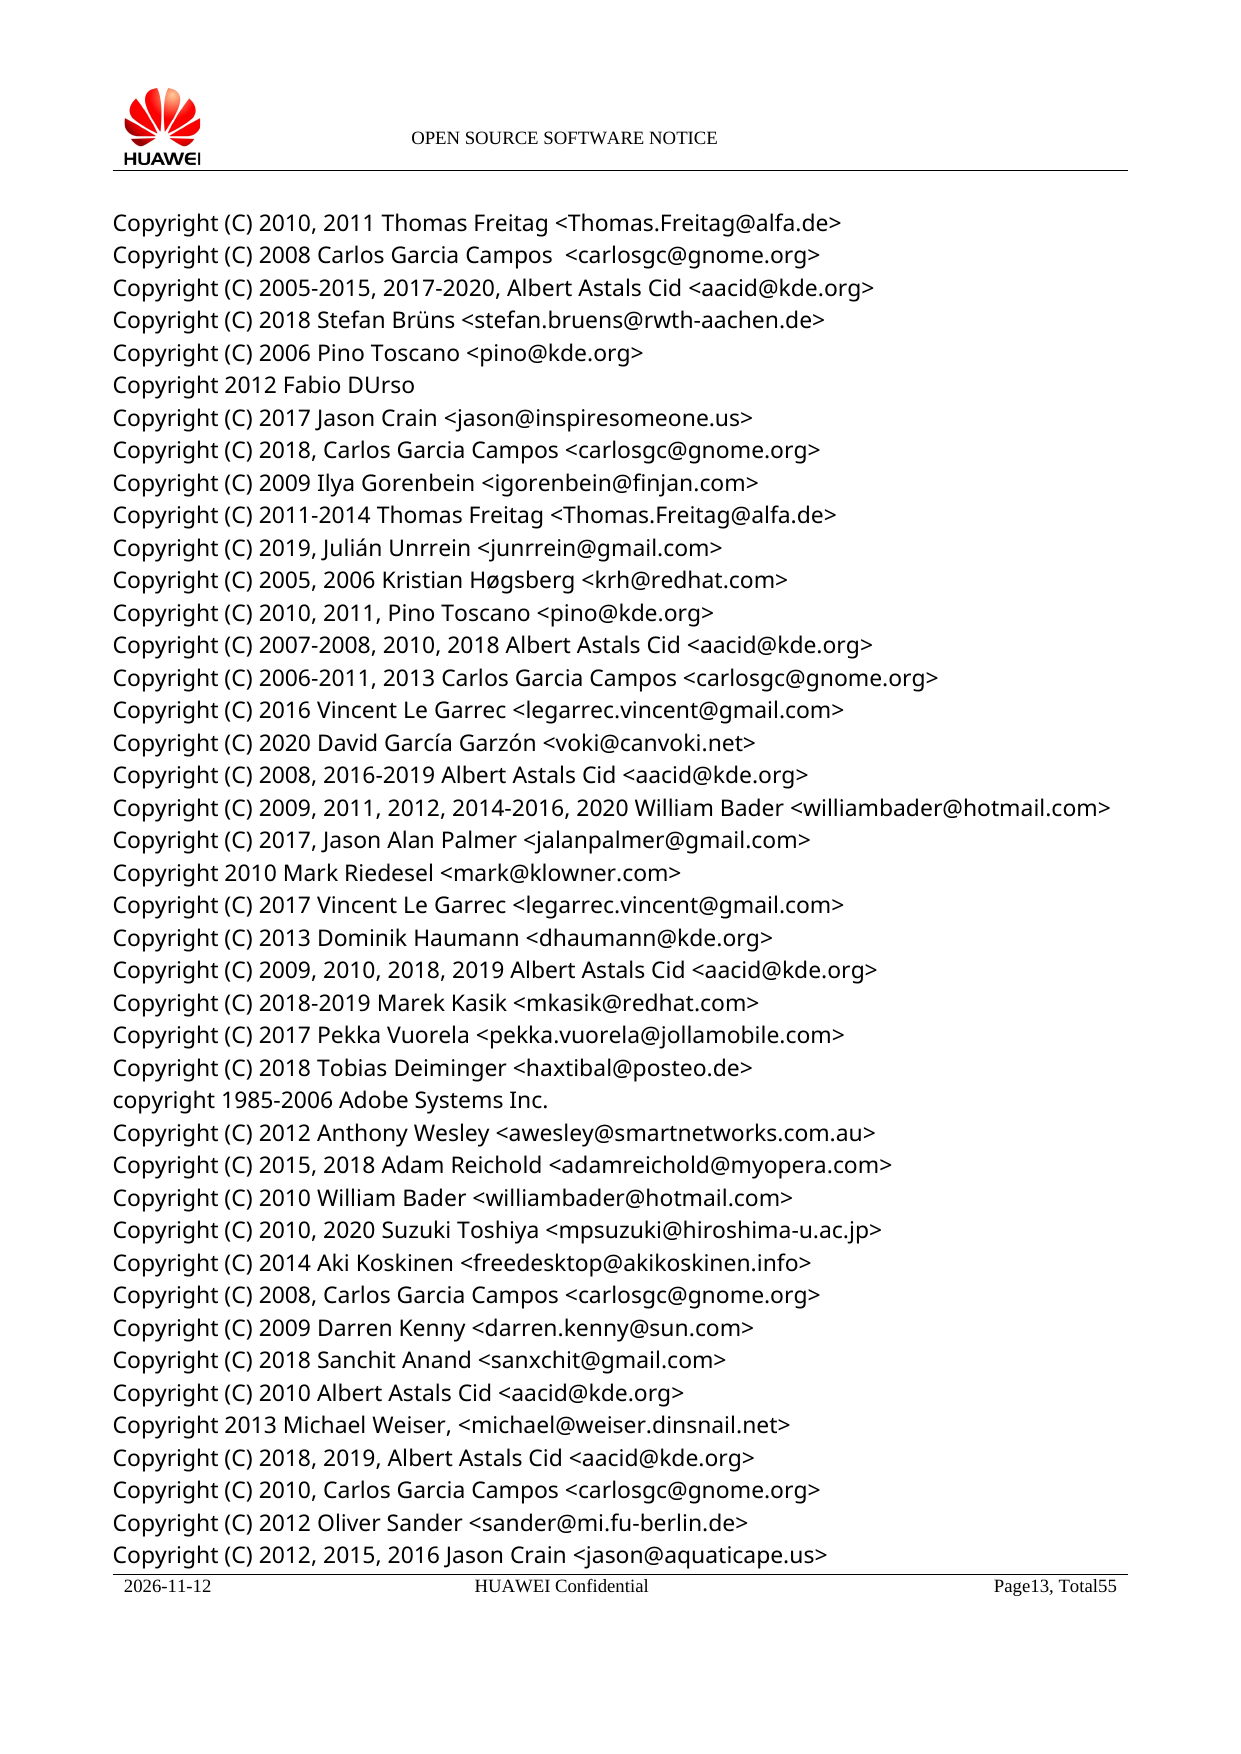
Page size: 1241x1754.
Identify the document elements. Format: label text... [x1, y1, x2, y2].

picture [124, 88, 201, 165]
